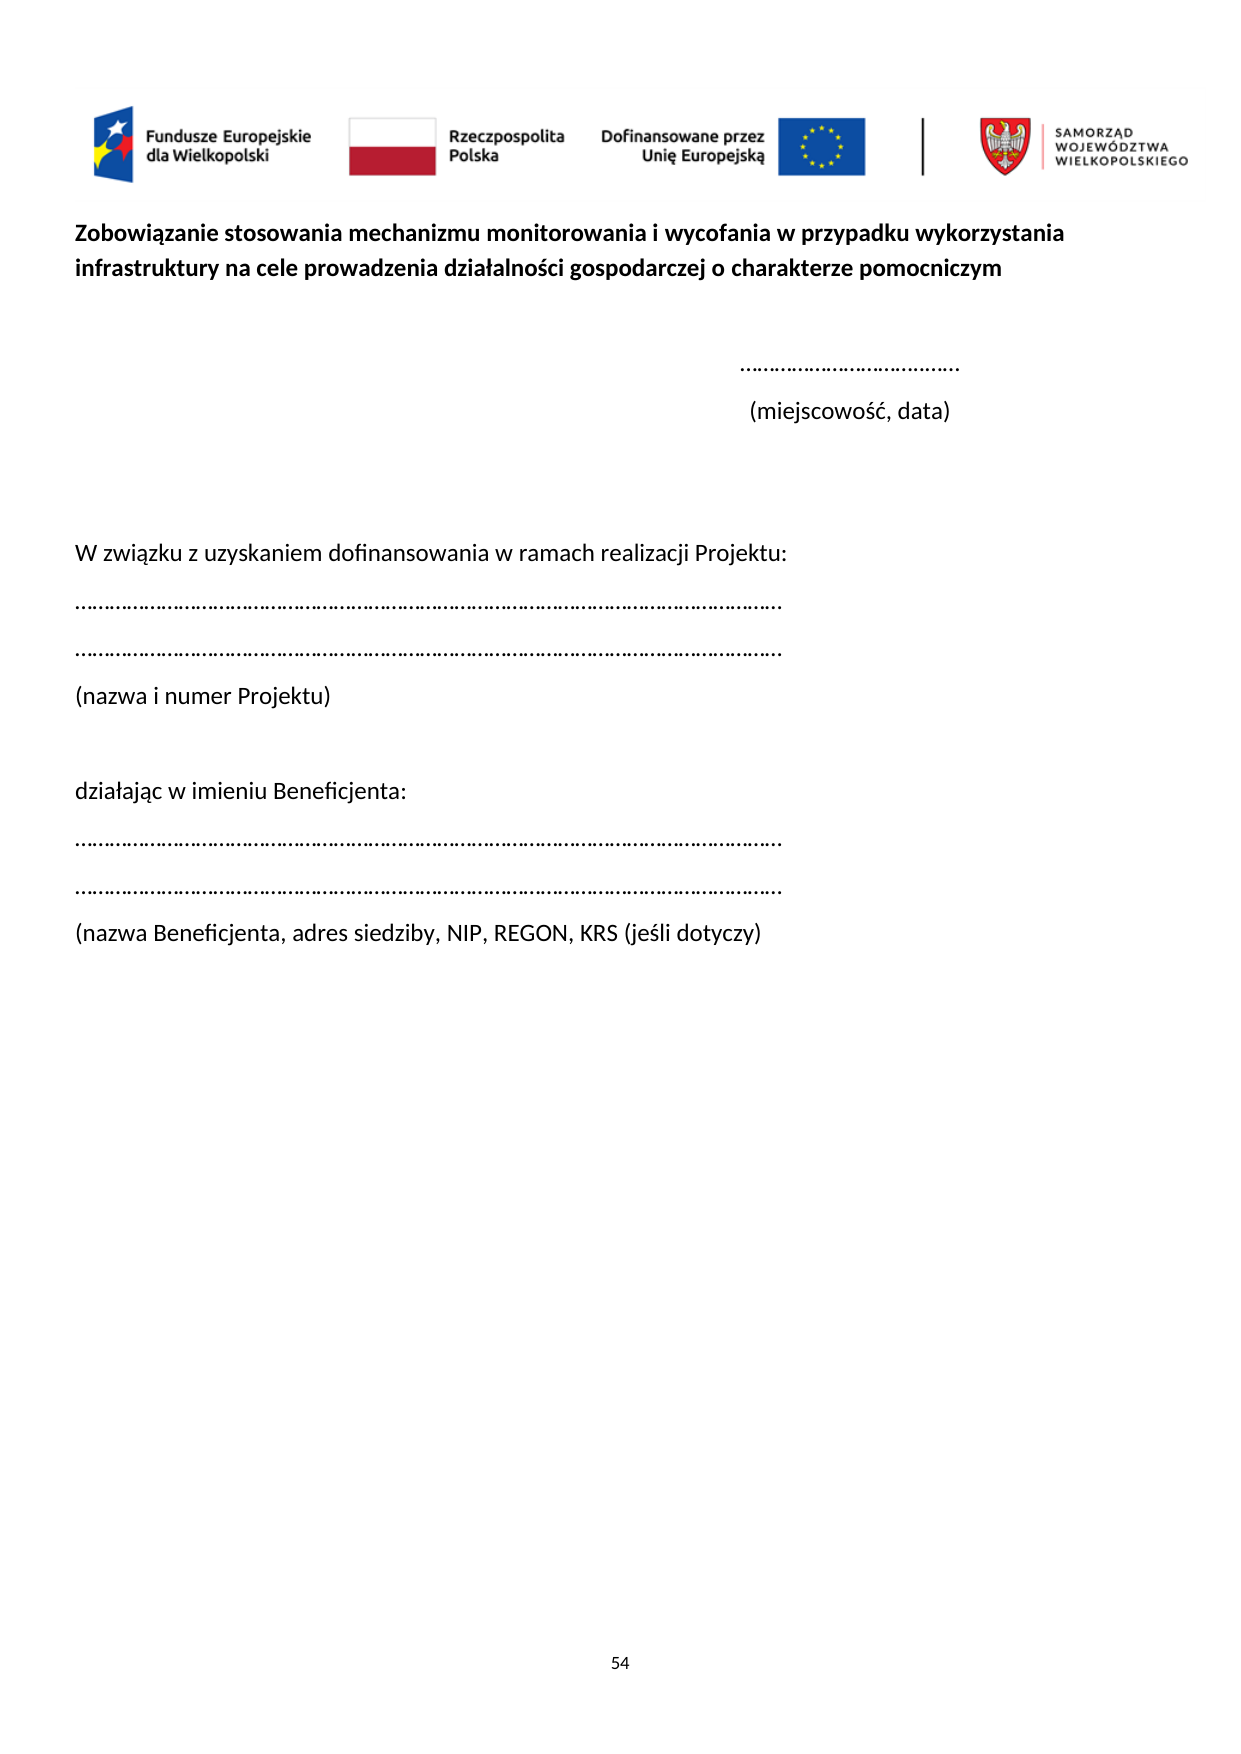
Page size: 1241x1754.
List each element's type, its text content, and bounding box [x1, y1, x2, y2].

text …………………………………………………………………………………………………………… [75, 633, 1165, 663]
text …………………………………………………………………………………………………………… [75, 870, 1165, 901]
text działając w imieniu Beneficjenta: [75, 775, 1165, 806]
text …………………………………………………………………………………………………………… [75, 585, 1165, 616]
text (nazwa i numer Projektu) [75, 680, 1165, 711]
text (nazwa Beneficjenta, adres siedziby, NIP, REGON, KRS (jeśli dotyczy) [75, 918, 1165, 948]
text W związku z uzyskaniem dofinansowania w ramach realizacji Projektu: [75, 538, 1165, 568]
text …………………………………………………………………………………………………………… [75, 823, 1165, 853]
text …………………………..…… [739, 348, 961, 378]
text (miejscowość, data) [739, 395, 961, 426]
picture [75, 87, 1207, 202]
subtitle Zobowiązanie stosowania mechanizmu monitorowania i wycofania w przypadku wykorzystania infrastruktury na cele prowadzenia działalności gospodarczej o charakterze pomocniczym [75, 218, 1165, 283]
